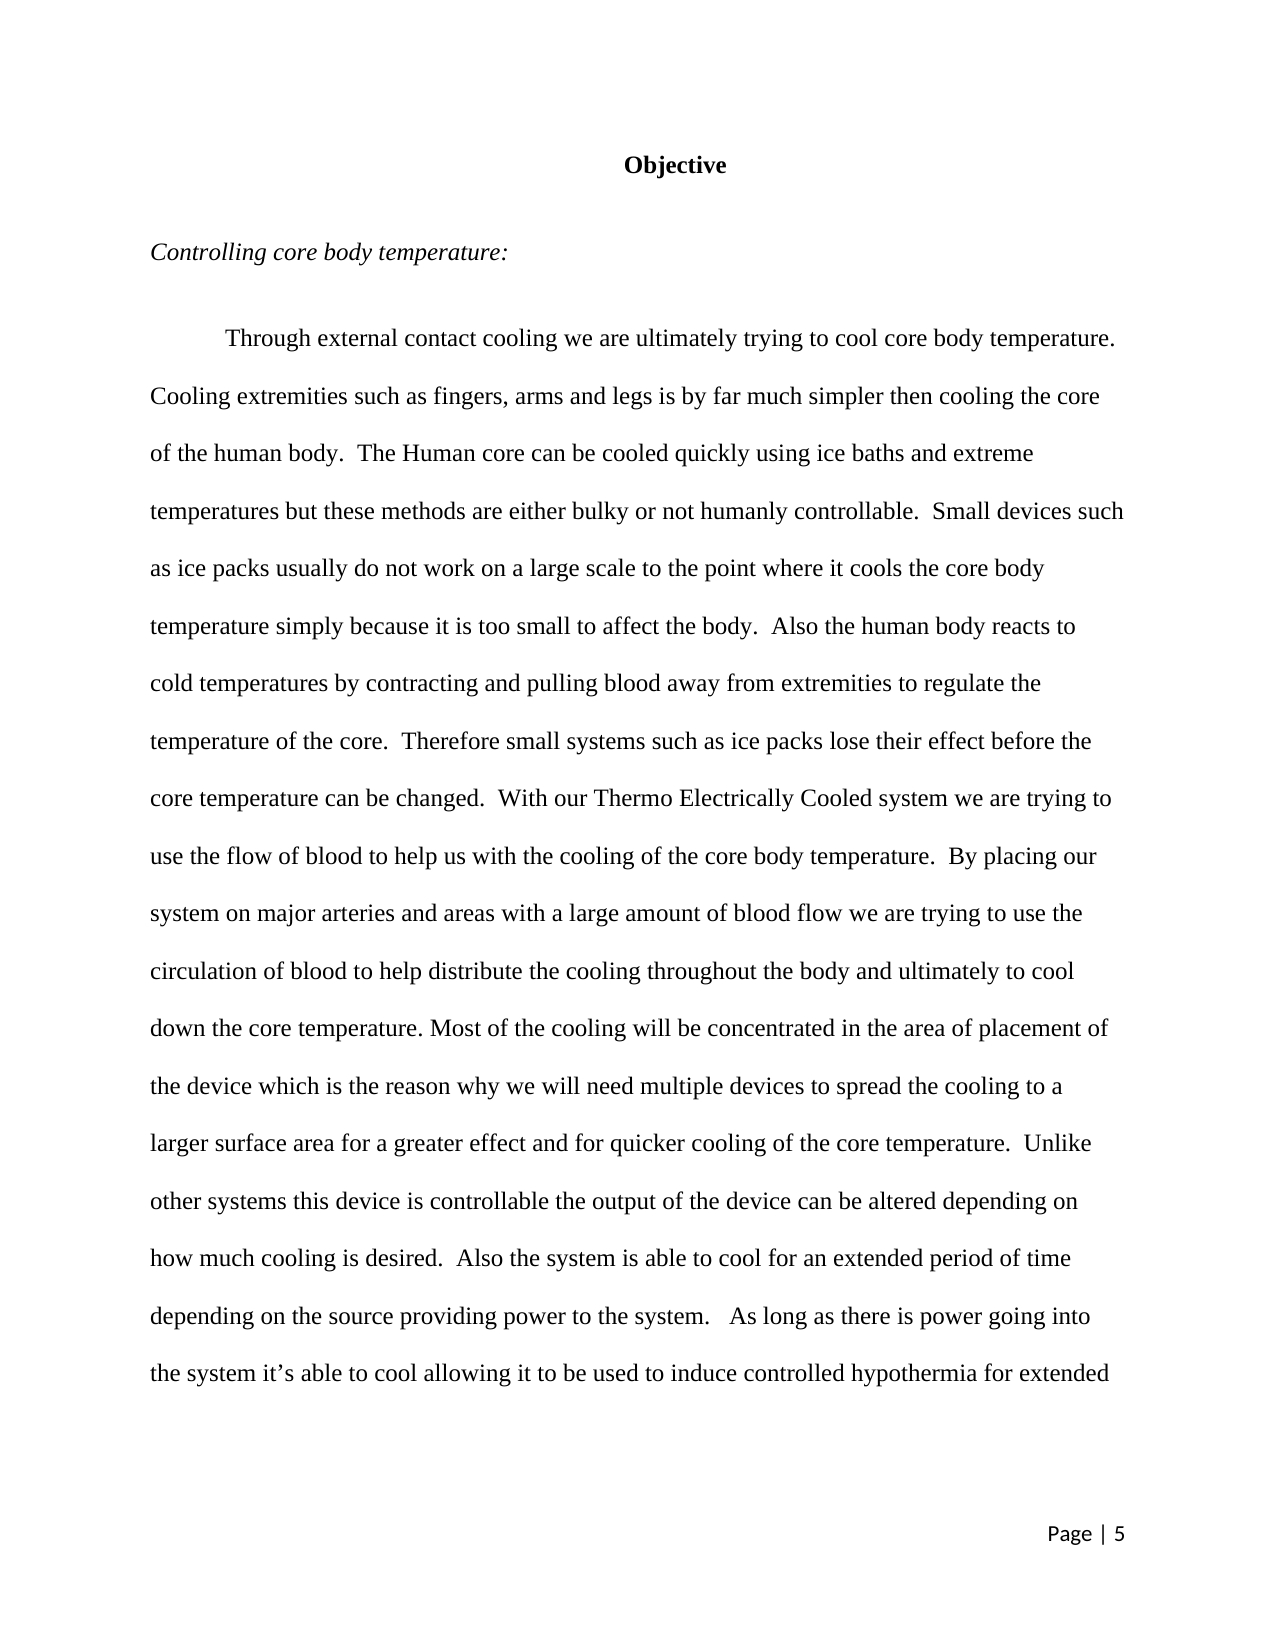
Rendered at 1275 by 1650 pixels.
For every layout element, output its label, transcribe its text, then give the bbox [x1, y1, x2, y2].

text Controlling core body temperature: [150, 237, 1125, 265]
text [150, 323, 1125, 1387]
text Objective [150, 150, 1125, 179]
